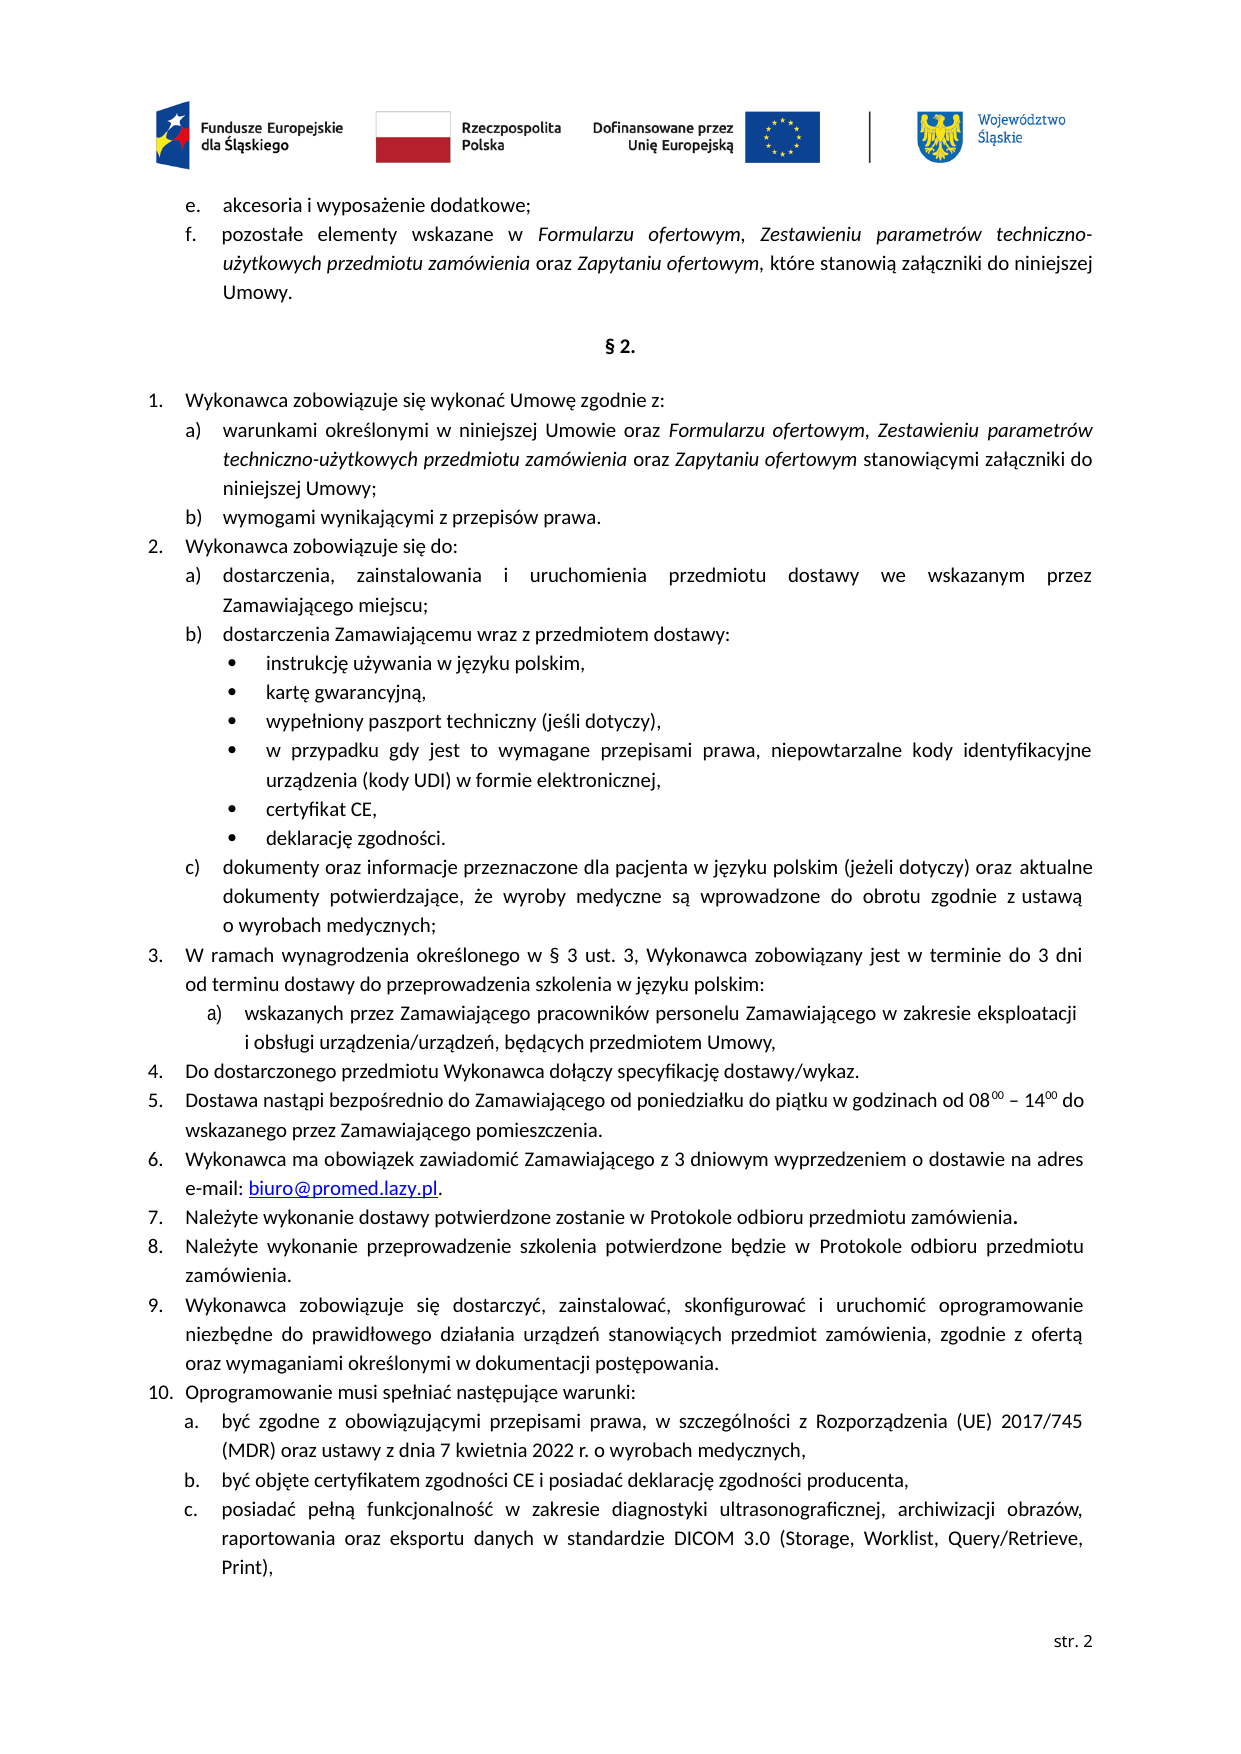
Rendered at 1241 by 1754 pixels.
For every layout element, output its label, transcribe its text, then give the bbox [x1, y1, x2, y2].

list Wykonawca zobowiązuje się wykonać Umowę zgodnie z: [148, 388, 1093, 413]
list Należyte wykonanie przeprowadzenie szkolenia potwierdzone będzie w Protokole odbioru przedmiotu zamówienia. [148, 1233, 1084, 1288]
list posiadać pełną funkcjonalność w zakresie diagnostyki ultrasonograficznej, archiwizacji obrazów, raportowania oraz eksportu danych w standardzie DICOM 3.0 (Storage, Worklist, Query/Retrieve, Print), [184, 1496, 1084, 1580]
list certyfikat CE, [228, 796, 1093, 821]
list wypełniony paszport techniczny (jeśli dotyczy), [228, 708, 1093, 734]
list dostarczenia Zamawiającemu wraz z przedmiotem dostawy: [185, 621, 1093, 646]
list być objęte certyfikatem zgodności CE i posiadać deklarację zgodności producenta, [184, 1467, 1084, 1492]
list Należyte wykonanie dostawy potwierdzone zostanie w Protokole odbioru przedmiotu zamówienia. [148, 1204, 1084, 1230]
list pozostałe elementy wskazane w Formularzu ofertowym, Zestawieniu parametrów techniczno-użytkowych przedmiotu zamówienia oraz Zapytaniu ofertowym, które stanowią załączniki do niniejszej Umowy. [185, 221, 1093, 305]
text § 2. [148, 333, 1093, 359]
list deklarację zgodności. [228, 825, 1093, 851]
list Wykonawca zobowiązuje się do: [148, 533, 1093, 559]
list wskazanych przez Zamawiającego pracowników personelu Zamawiającego w zakresie eksploatacji i obsługi urządzenia/urządzeń, będących przedmiotem Umowy, [207, 1000, 1084, 1055]
list dokumenty oraz informacje przeznaczone dla pacjenta w języku polskim (jeżeli dotyczy) oraz aktualne dokumenty potwierdzające, że wyroby medyczne są wprowadzone do obrotu zgodnie z ustawą o wyrobach medycznych; [185, 854, 1093, 938]
list warunkami określonymi w niniejszej Umowie oraz Formularzu ofertowym, Zestawieniu parametrów techniczno-użytkowych przedmiotu zamówienia oraz Zapytaniu ofertowym stanowiącymi załączniki do niniejszej Umowy; [185, 417, 1093, 501]
list Do dostarczonego przedmiotu Wykonawca dołączy specyfikację dostawy/wykaz. [148, 1058, 1084, 1084]
list w przypadku gdy jest to wymagane przepisami prawa, niepowtarzalne kody identyfikacyjne urządzenia (kody UDI) w formie elektronicznej, [228, 738, 1093, 792]
list dostarczenia, zainstalowania i uruchomienia przedmiotu dostawy we wskazanym przez Zamawiającego miejscu; [185, 563, 1093, 617]
list wymogami wynikającymi z przepisów prawa. [185, 504, 1093, 530]
list Dostawa nastąpi bezpośrednio do Zamawiającego od poniedziałku do piątku w godzinach od 0800 – 1400 do wskazanego przez Zamawiającego pomieszczenia. [148, 1088, 1084, 1142]
list akcesoria i wyposażenie dodatkowe; [185, 192, 1093, 217]
list Oprogramowanie musi spełniać następujące warunki: [148, 1379, 1084, 1405]
list instrukcję używania w języku polskim, [228, 650, 1093, 676]
list być zgodne z obowiązującymi przepisami prawa, w szczególności z Rozporządzenia (UE) 2017/745 (MDR) oraz ustawy z dnia 7 kwietnia 2022 r. o wyrobach medycznych, [184, 1408, 1084, 1463]
list Wykonawca ma obowiązek zawiadomić Zamawiającego z 3 dniowym wyprzedzeniem o dostawie na adres e-mail: biuro@promed.lazy.pl. [148, 1146, 1084, 1201]
list W ramach wynagrodzenia określonego w § 3 ust. 3, Wykonawca zobowiązany jest w terminie do 3 dni od terminu dostawy do przeprowadzenia szkolenia w języku polskim: [148, 942, 1084, 996]
list kartę gwarancyjną, [228, 679, 1093, 705]
list Wykonawca zobowiązuje się dostarczyć, zainstalować, skonfigurować i uruchomić oprogramowanie niezbędne do prawidłowego działania urządzeń stanowiących przedmiot zamówienia, zgodnie z ofertą oraz wymaganiami określonymi w dokumentacji postępowania. [148, 1292, 1084, 1376]
